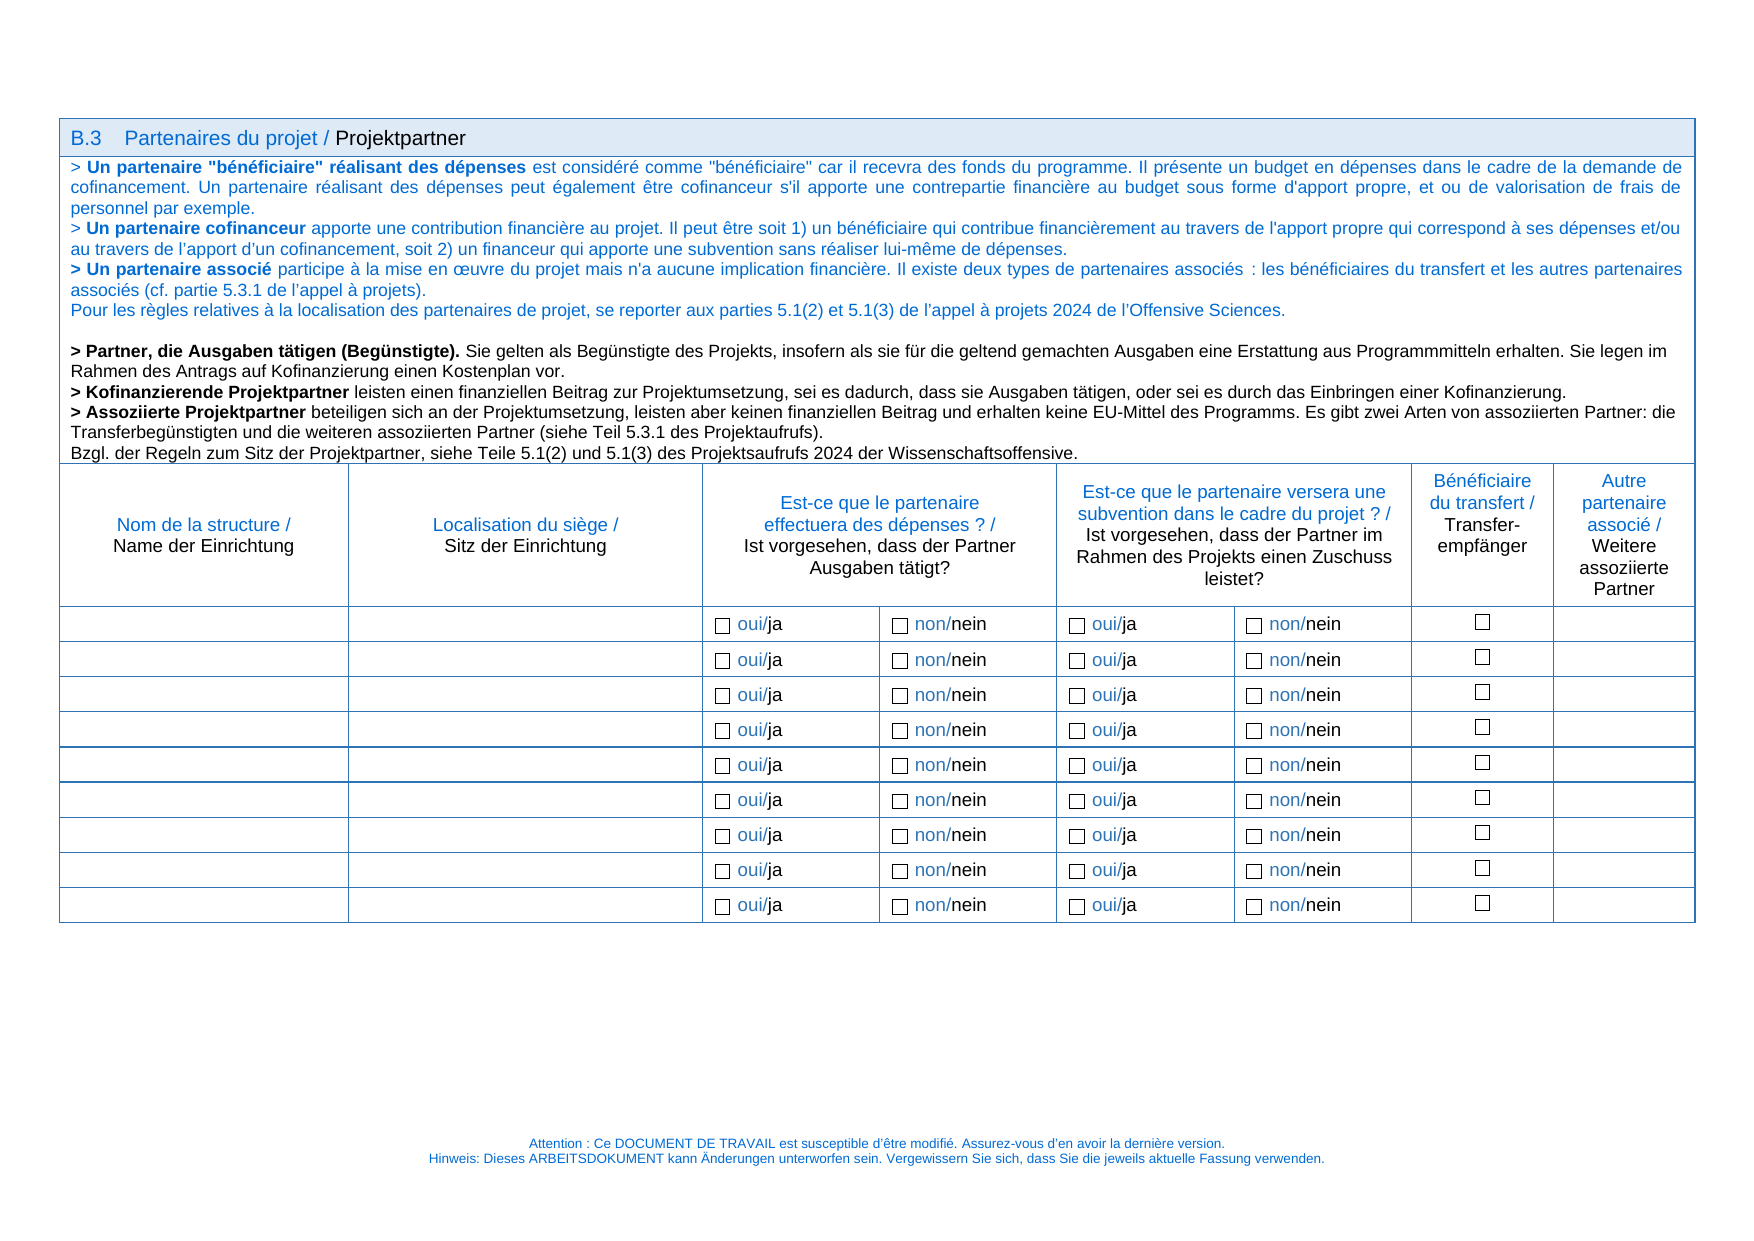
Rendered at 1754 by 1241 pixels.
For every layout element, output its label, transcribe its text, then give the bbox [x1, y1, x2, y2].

table_cell [349, 642, 702, 676]
table_cell oui/ja [1057, 677, 1234, 711]
table_cell [1554, 677, 1694, 711]
table_cell [349, 712, 702, 746]
table_cell oui/ja [1057, 853, 1234, 887]
table_cell [349, 677, 702, 711]
table_cell non/nein [880, 642, 1056, 676]
table_cell oui/ja [1057, 642, 1234, 676]
table_cell [1412, 783, 1553, 817]
table_cell non/nein [880, 712, 1056, 746]
table_cell oui/ja [1057, 818, 1234, 852]
table_cell oui/ja [703, 642, 879, 676]
table_cell [1554, 642, 1694, 676]
table_cell oui/ja [703, 677, 879, 711]
table_cell non/nein [1235, 607, 1411, 641]
table_cell Nom de la structure / Name der Einrichtung [60, 464, 348, 606]
table_cell [1554, 818, 1694, 852]
table_cell non/nein [1235, 642, 1411, 676]
table_cell [1412, 748, 1553, 781]
table_cell oui/ja [703, 712, 879, 746]
table_cell non/nein [1235, 818, 1411, 852]
table_cell [60, 748, 348, 781]
table_cell oui/ja [1057, 607, 1234, 641]
table_cell [1412, 642, 1553, 676]
table_cell oui/ja [703, 818, 879, 852]
table_cell oui/ja [1057, 712, 1234, 746]
table_cell [349, 783, 702, 817]
table_cell [1554, 888, 1694, 922]
table_cell [60, 818, 348, 852]
table_cell [1554, 607, 1694, 641]
table_cell non/nein [880, 853, 1056, 887]
table_cell non/nein [880, 818, 1056, 852]
table_cell non/nein [1235, 677, 1411, 711]
table_cell oui/ja [703, 783, 879, 817]
table_header Partenaires du projet / Projektpartner [113, 119, 1694, 156]
table_cell Est-ce que le partenaire effectuera des dépenses ? / Ist vorgesehen, dass der Partner Ausgaben tätigt? [703, 464, 1056, 606]
table_cell oui/ja [1057, 748, 1234, 781]
table_cell [1554, 748, 1694, 781]
table_cell non/nein [880, 783, 1056, 817]
table_cell non/nein [880, 677, 1056, 711]
table_cell [1412, 853, 1553, 887]
table_cell [60, 783, 348, 817]
table_cell [1554, 783, 1694, 817]
table_cell oui/ja [1057, 888, 1234, 922]
table_header B.3 [60, 119, 113, 156]
table_cell [60, 607, 348, 641]
table_cell [1412, 888, 1553, 922]
table_cell non/nein [880, 748, 1056, 781]
table_cell [1412, 607, 1553, 641]
table_cell oui/ja [703, 853, 879, 887]
table_cell [60, 888, 348, 922]
table_cell [60, 677, 348, 711]
table_cell oui/ja [703, 607, 879, 641]
table_cell non/nein [880, 888, 1056, 922]
table_cell > Un partenaire "bénéficiaire" réalisant des dépenses est considéré comme "bénéficiaire" car il recevra des fonds du programme. Il présente un budget en dépenses dans le cadre de la demande de cofinancement. Un partenaire réalisant des dépenses peut également être cofinanceur s'il apporte une contrepartie financière au budget sous forme d'apport propre, et ou de valorisation de frais de personnel par exemple. > Un partenaire cofinanceur apporte une contribution financière au projet. Il peut être soit 1) un bénéficiaire qui contribue financièrement au travers de l'apport propre qui correspond à ses dépenses et/ou au travers de l’apport d’un cofinancement, soit 2) un financeur qui apporte une subvention sans réaliser lui-même de dépenses. > Un partenaire associé participe à la mise en œuvre du projet mais n'a aucune implication financière. Il existe deux types de partenaires associés : les bénéficiaires du transfert et les autres partenaires associés (cf. partie 5.3.1 de l’appel à projets). Pour les règles relatives à la localisation des partenaires de projet, se reporter aux parties 5.1(2) et 5.1(3) de l’appel à projets 2024 de l’Offensive Sciences. > Partner, die Ausgaben tätigen (Begünstigte). Sie gelten als Begünstigte des Projekts, insofern als sie für die geltend gemachten Ausgaben eine Erstattung aus Programmmitteln erhalten. Sie legen im Rahmen des Antrags auf Kofinanzierung einen Kostenplan vor. > Kofinanzierende Projektpartner leisten einen finanziellen Beitrag zur Projektumsetzung, sei es dadurch, dass sie Ausgaben tätigen, oder sei es durch das Einbringen einer Kofinanzierung. > Assoziierte Projektpartner beteiligen sich an der Projektumsetzung, leisten aber keinen finanziellen Beitrag und erhalten keine EU-Mittel des Programms. Es gibt zwei Arten von assoziierten Partner: die Transferbegünstigten und die weiteren assoziierten Partner (siehe Teil 5.3.1 des Projektaufrufs). Bzgl. der Regeln zum Sitz der Projektpartner, siehe Teile 5.1(2) und 5.1(3) des Projektsaufrufs 2024 der Wissenschaftsoffensive. [60, 157, 1694, 463]
table_cell [349, 888, 702, 922]
table_cell [349, 853, 702, 887]
table_cell non/nein [1235, 712, 1411, 746]
table_cell [60, 712, 348, 746]
table_cell [349, 748, 702, 781]
table_cell [60, 642, 348, 676]
table_cell [349, 607, 702, 641]
table_cell [60, 853, 348, 887]
table_cell oui/ja [703, 748, 879, 781]
table_cell Localisation du siège / Sitz der Einrichtung [349, 464, 702, 606]
table_cell Est-ce que le partenaire versera une subvention dans le cadre du projet ? / Ist vorgesehen, dass der Partner im Rahmen des Projekts einen Zuschuss leistet? [1057, 464, 1411, 606]
table_cell Autre partenaire associé / Weitere assoziierte Partner [1554, 464, 1694, 606]
table_cell [1412, 818, 1553, 852]
table_cell [1554, 853, 1694, 887]
table_cell [1412, 677, 1553, 711]
table_cell non/nein [1235, 748, 1411, 781]
table_cell non/nein [1235, 783, 1411, 817]
table_cell oui/ja [1057, 783, 1234, 817]
table_cell [1554, 712, 1694, 746]
table_cell non/nein [1235, 888, 1411, 922]
table_cell non/nein [880, 607, 1056, 641]
table_cell Bénéficiaire du transfert / Transfer-empfänger [1412, 464, 1553, 606]
table_cell non/nein [1235, 853, 1411, 887]
table_cell [1412, 712, 1553, 746]
table_cell [349, 818, 702, 852]
table_cell oui/ja [703, 888, 879, 922]
